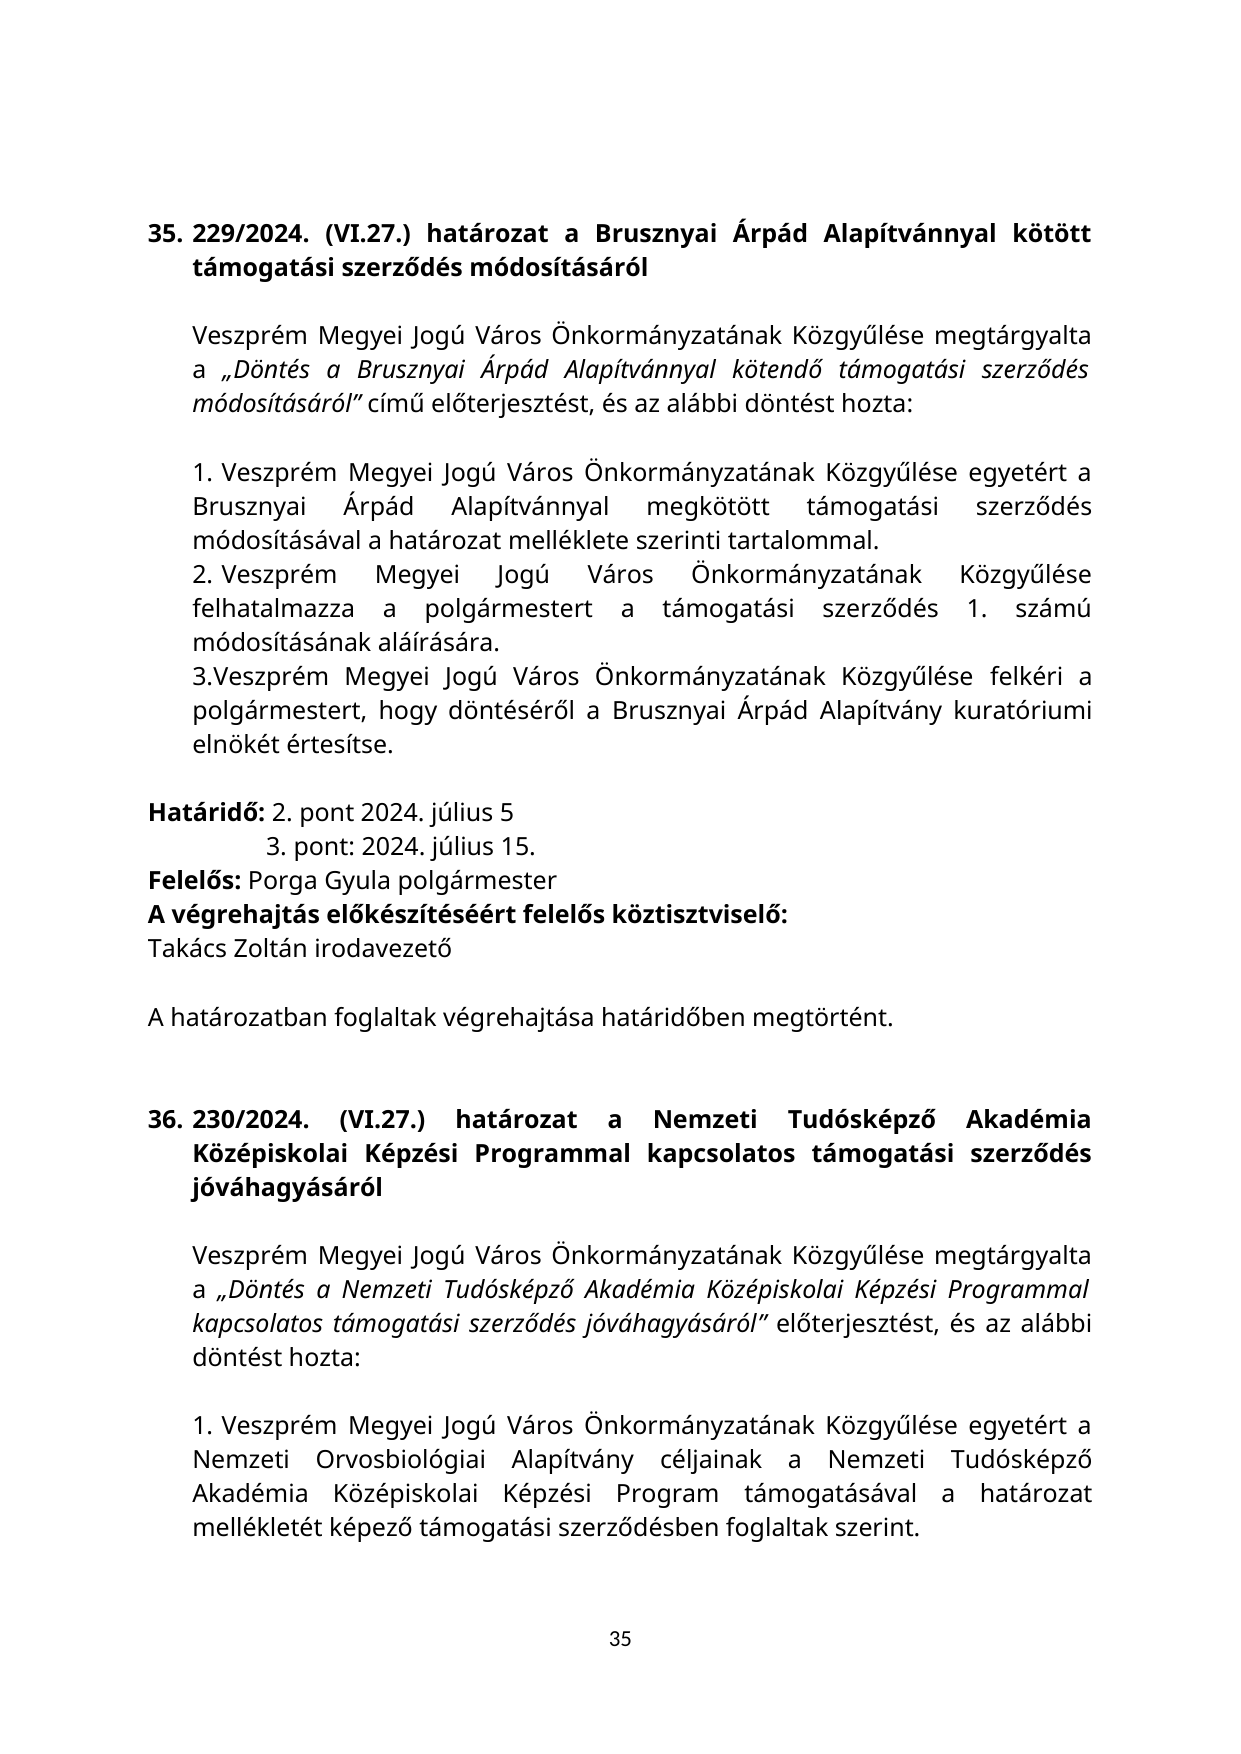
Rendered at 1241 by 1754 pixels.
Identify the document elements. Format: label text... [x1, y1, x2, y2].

list 229/2024. (VI.27.) határozat a Brusznyai Árpád Alapítvánnyal kötött támogatási szerződés módosításáról [148, 216, 1093, 284]
text Veszprém Megyei Jogú Város Önkormányzatának Közgyűlése megtárgyalta a „Döntés a Brusznyai Árpád Alapítvánnyal kötendő támogatási szerződés módosításáról” című előterjesztést, és az alábbi döntést hozta: [192, 318, 1093, 420]
text Takács Zoltán irodavezető [148, 931, 1122, 965]
list Veszprém Megyei Jogú Város Önkormányzatának Közgyűlése egyetért a Nemzeti Orvosbiológiai Alapítvány céljainak a Nemzeti Tudósképző Akadémia Középiskolai Képzési Program támogatásával a határozat mellékletét képező támogatási szerződésben foglaltak szerint. [192, 1408, 1093, 1544]
text A határozatban foglaltak végrehajtása határidőben megtörtént. [148, 999, 1093, 1033]
text 3. pont: 2024. július 15. [266, 829, 1093, 863]
text Veszprém Megyei Jogú Város Önkormányzatának Közgyűlése megtárgyalta a „Döntés a Nemzeti Tudósképző Akadémia Középiskolai Képzési Programmal kapcsolatos támogatási szerződés jóváhagyásáról” előterjesztést, és az alábbi döntést hozta: [192, 1238, 1093, 1374]
text A végrehajtás előkészítéséért felelős köztisztviselő: [148, 897, 1122, 931]
text Felelős: Porga Gyula polgármester [148, 863, 1093, 897]
list Veszprém Megyei Jogú Város Önkormányzatának Közgyűlése egyetért a Brusznyai Árpád Alapítvánnyal megkötött támogatási szerződés módosításával a határozat melléklete szerinti tartalommal. [192, 454, 1093, 556]
list Veszprém Megyei Jogú Város Önkormányzatának Közgyűlése felkéri a polgármestert, hogy döntéséről a Brusznyai Árpád Alapítvány kuratóriumi elnökét értesítse. [192, 658, 1093, 761]
list 230/2024. (VI.27.) határozat a Nemzeti Tudósképző Akadémia Középiskolai Képzési Programmal kapcsolatos támogatási szerződés jóváhagyásáról [148, 1101, 1093, 1203]
list Veszprém Megyei Jogú Város Önkormányzatának Közgyűlése felhatalmazza a polgármestert a támogatási szerződés 1. számú módosításának aláírására. [192, 556, 1093, 658]
text Határidő: 2. pont 2024. július 5 [148, 795, 1093, 829]
